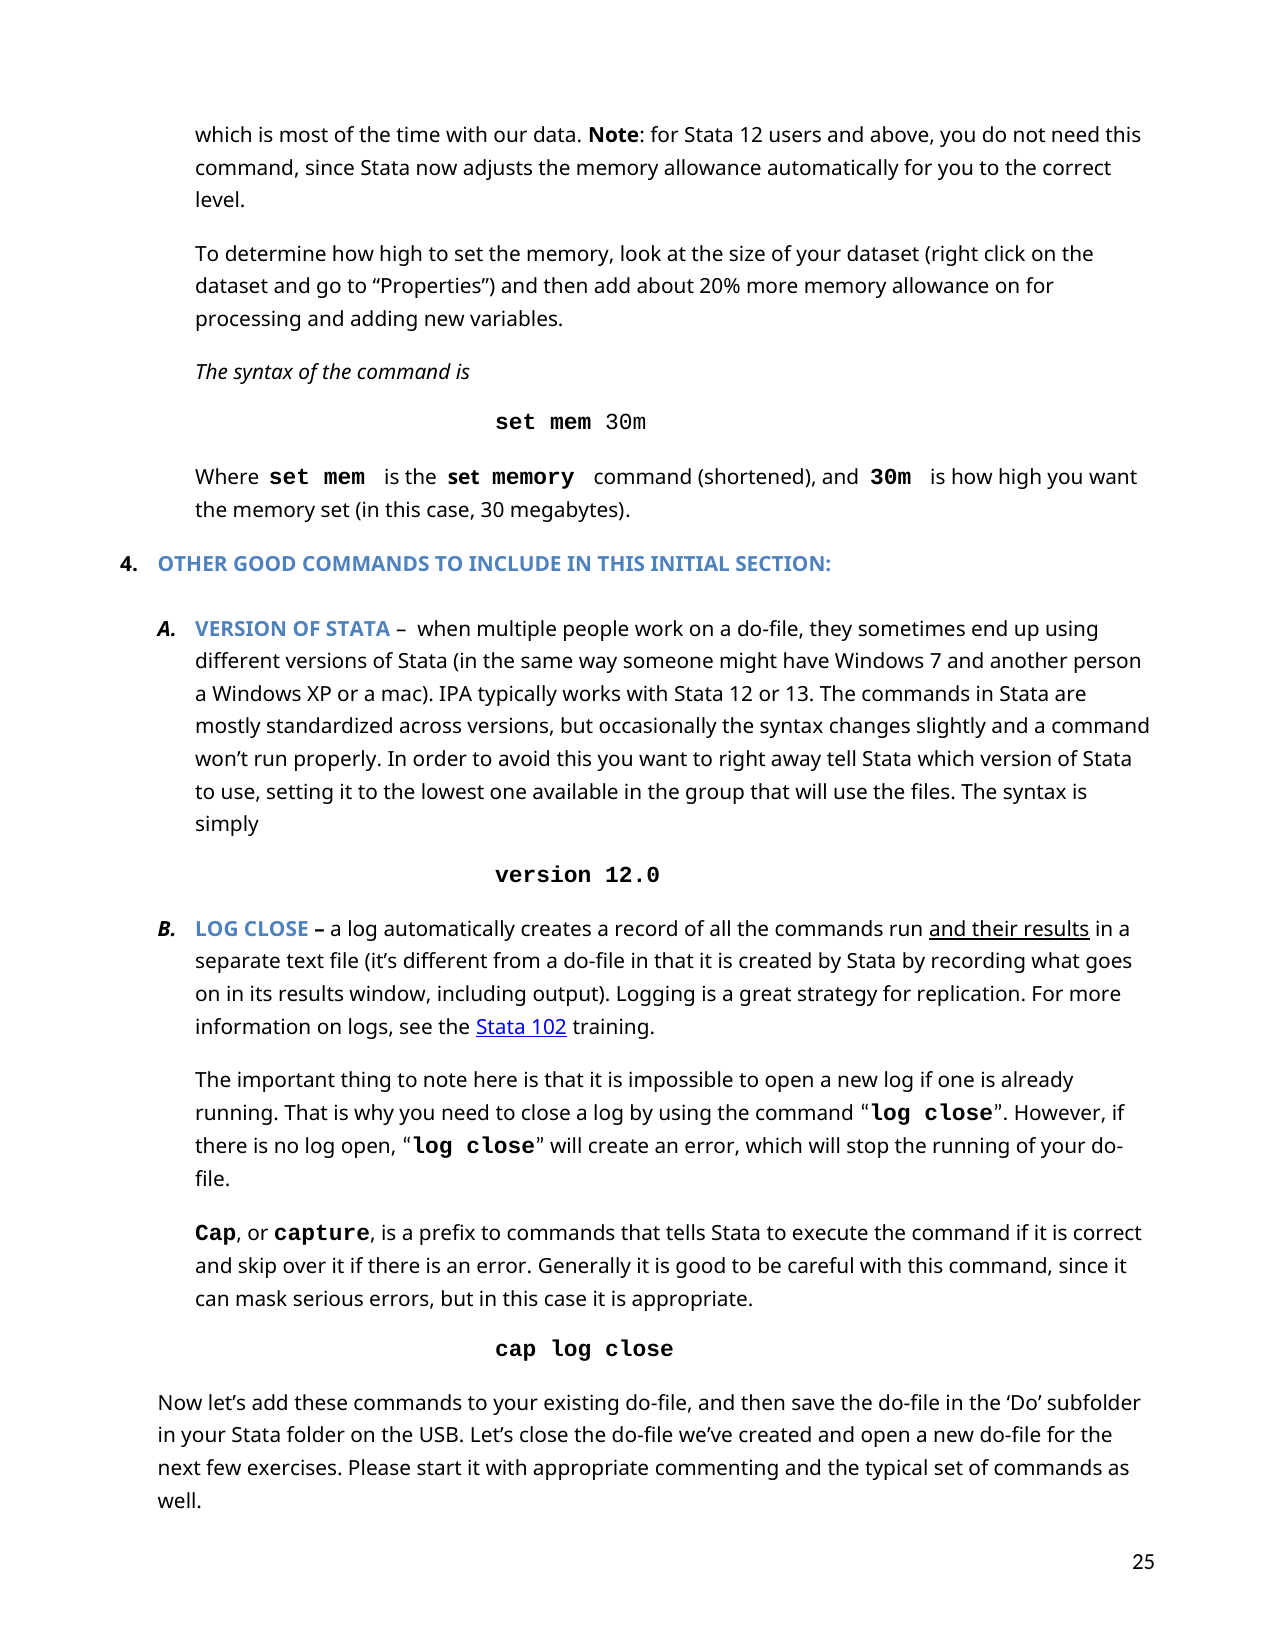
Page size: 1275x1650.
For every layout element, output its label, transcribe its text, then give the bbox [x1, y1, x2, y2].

text Now let’s add these commands to your existing do-file, and then save the do-file in the ‘Do’ subfolder in your Stata folder on the USB. Let’s close the do-file we’ve created and open a new do-file for the next few exercises. Please start it with appropriate commenting and the typical set of commands as well. [157, 1388, 1155, 1514]
text The syntax of the command is [195, 357, 1155, 386]
list LOG CLOSE – a log automatically creates a record of all the commands run and their results in a separate text file (it’s different from a do-file in that it is created by Stata by recording what goes on in its results window, including output). Logging is a great strategy for replication. For more information on logs, see the Stata 102 training. [157, 914, 1155, 1040]
text Cap, or capture, is a prefix to commands that tells Stata to execute the command if it is correct and skip over it if there is an error. Generally it is good to be careful with this command, since it can mask serious errors, but in this case it is appropriate. [195, 1218, 1155, 1312]
text cap log close [420, 1337, 1155, 1363]
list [157, 120, 1155, 214]
text set mem 30m [195, 411, 1155, 437]
list OTHER GOOD COMMANDS TO INCLUDE IN THIS INITIAL SECTION: [120, 549, 1155, 577]
text Where set mem is the set memory command (shortened), and 30m is how high you want the memory set (in this case, 30 megabytes). [195, 462, 1155, 524]
text version 12.0 [195, 863, 1155, 889]
list VERSION OF STATA – when multiple people work on a do-file, they sometimes end up using different versions of Stata (in the same way someone might have Windows 7 and another person a Windows XP or a mac). IPA typically works with Stata 12 or 13. The commands in Stata are mostly standardized across versions, but occasionally the syntax changes slightly and a command won’t run properly. In order to avoid this you want to right away tell Stata which version of Stata to use, setting it to the lowest one available in the group that will use the files. The syntax is simply [157, 614, 1155, 838]
text The important thing to note here is that it is impossible to open a new log if one is already running. That is why you need to close a log by using the command “log close”. However, if there is no log open, “log close” will create an error, which will stop the running of your do-file. [195, 1065, 1155, 1193]
text To determine how high to set the memory, look at the size of your dataset (right click on the dataset and go to “Properties”) and then add about 20% more memory allowance on for processing and adding new variables. [195, 239, 1155, 332]
